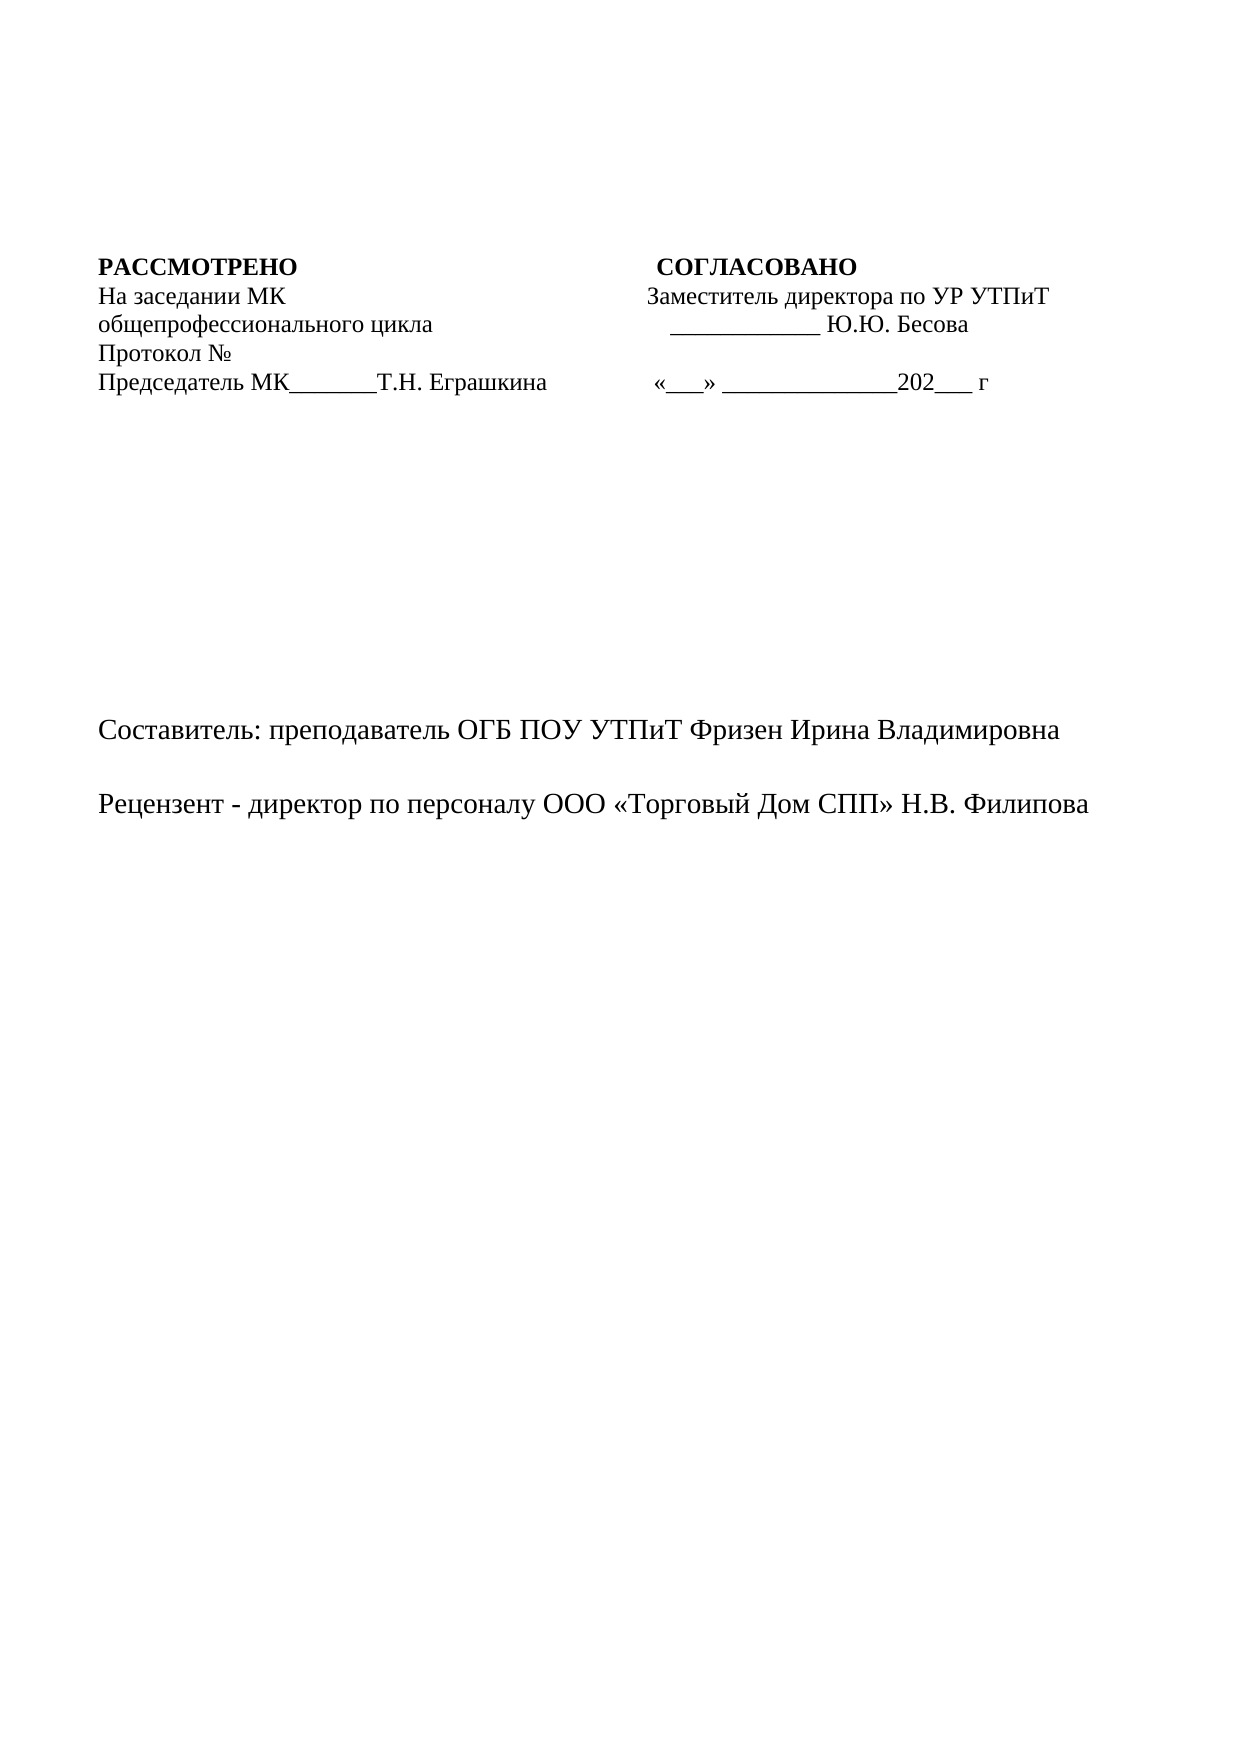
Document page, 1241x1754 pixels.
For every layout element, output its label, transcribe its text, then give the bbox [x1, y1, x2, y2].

text Рецензент - директор по персоналу ООО «Торговый Дом СПП» Н.В. Филипова [98, 786, 1142, 820]
text РАССМОТРЕНО СОГЛАСОВАНО [98, 252, 1142, 281]
text Председатель МК_______Т.Н. Еграшкина «___» ______________202___ г [98, 367, 1142, 396]
text Составитель: преподаватель ОГБ ПОУ УТПиТ Фризен Ирина Владимировна [98, 712, 1142, 746]
text На заседании МК Заместитель директора по УР УТПиТ общепрофессионального цикла ____________ Ю.Ю. Бесова [98, 281, 1142, 338]
text Протокол № [98, 338, 1142, 367]
